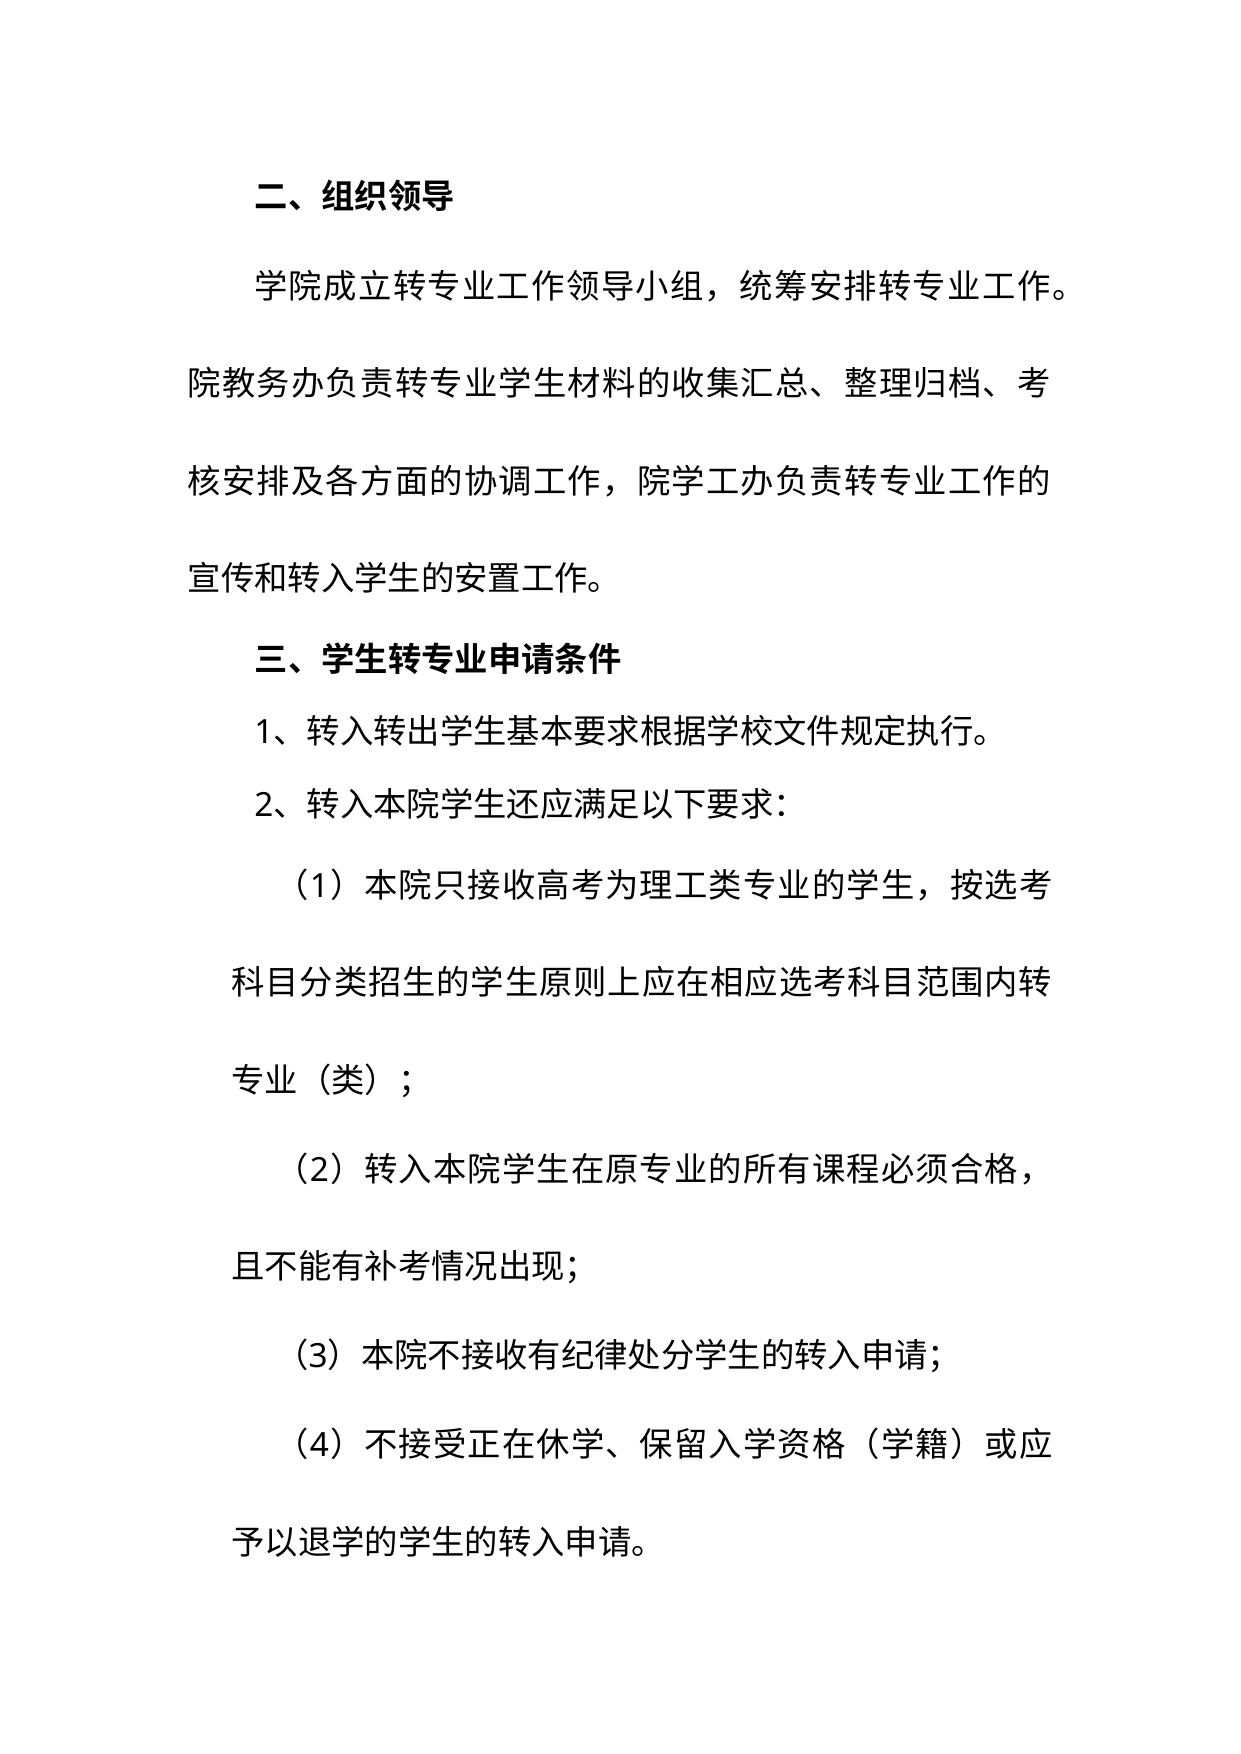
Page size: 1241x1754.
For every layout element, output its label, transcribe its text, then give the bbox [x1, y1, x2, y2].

list 学生转专业申请条件 [187, 633, 1053, 681]
list 转入转出学生基本要求根据学校文件规定执行。 [187, 705, 1053, 753]
text （2）转入本院学生在原专业的所有课程必须合格，且不能有补考情况出现； [231, 1134, 1053, 1297]
text （1）本院只接收高考为理工类专业的学生，按选考科目分类招生的学生原则上应在相应选考科目范围内转专业（类）； [231, 850, 1053, 1110]
list 转入本院学生还应满足以下要求： [187, 777, 1053, 826]
text （4）不接受正在休学、保留入学资格（学籍）或应予以退学的学生的转入申请。 [231, 1410, 1053, 1572]
text 学院成立转专业工作领导小组，统筹安排转专业工作。院教务办负责转专业学生材料的收集汇总、整理归档、考核安排及各方面的协调工作，院学工办负责转专业工作的宣传和转入学生的安置工作。 [187, 251, 1053, 608]
text 二、组织领导 [187, 162, 1053, 227]
text （3）本院不接收有纪律处分学生的转入申请； [231, 1321, 1053, 1386]
